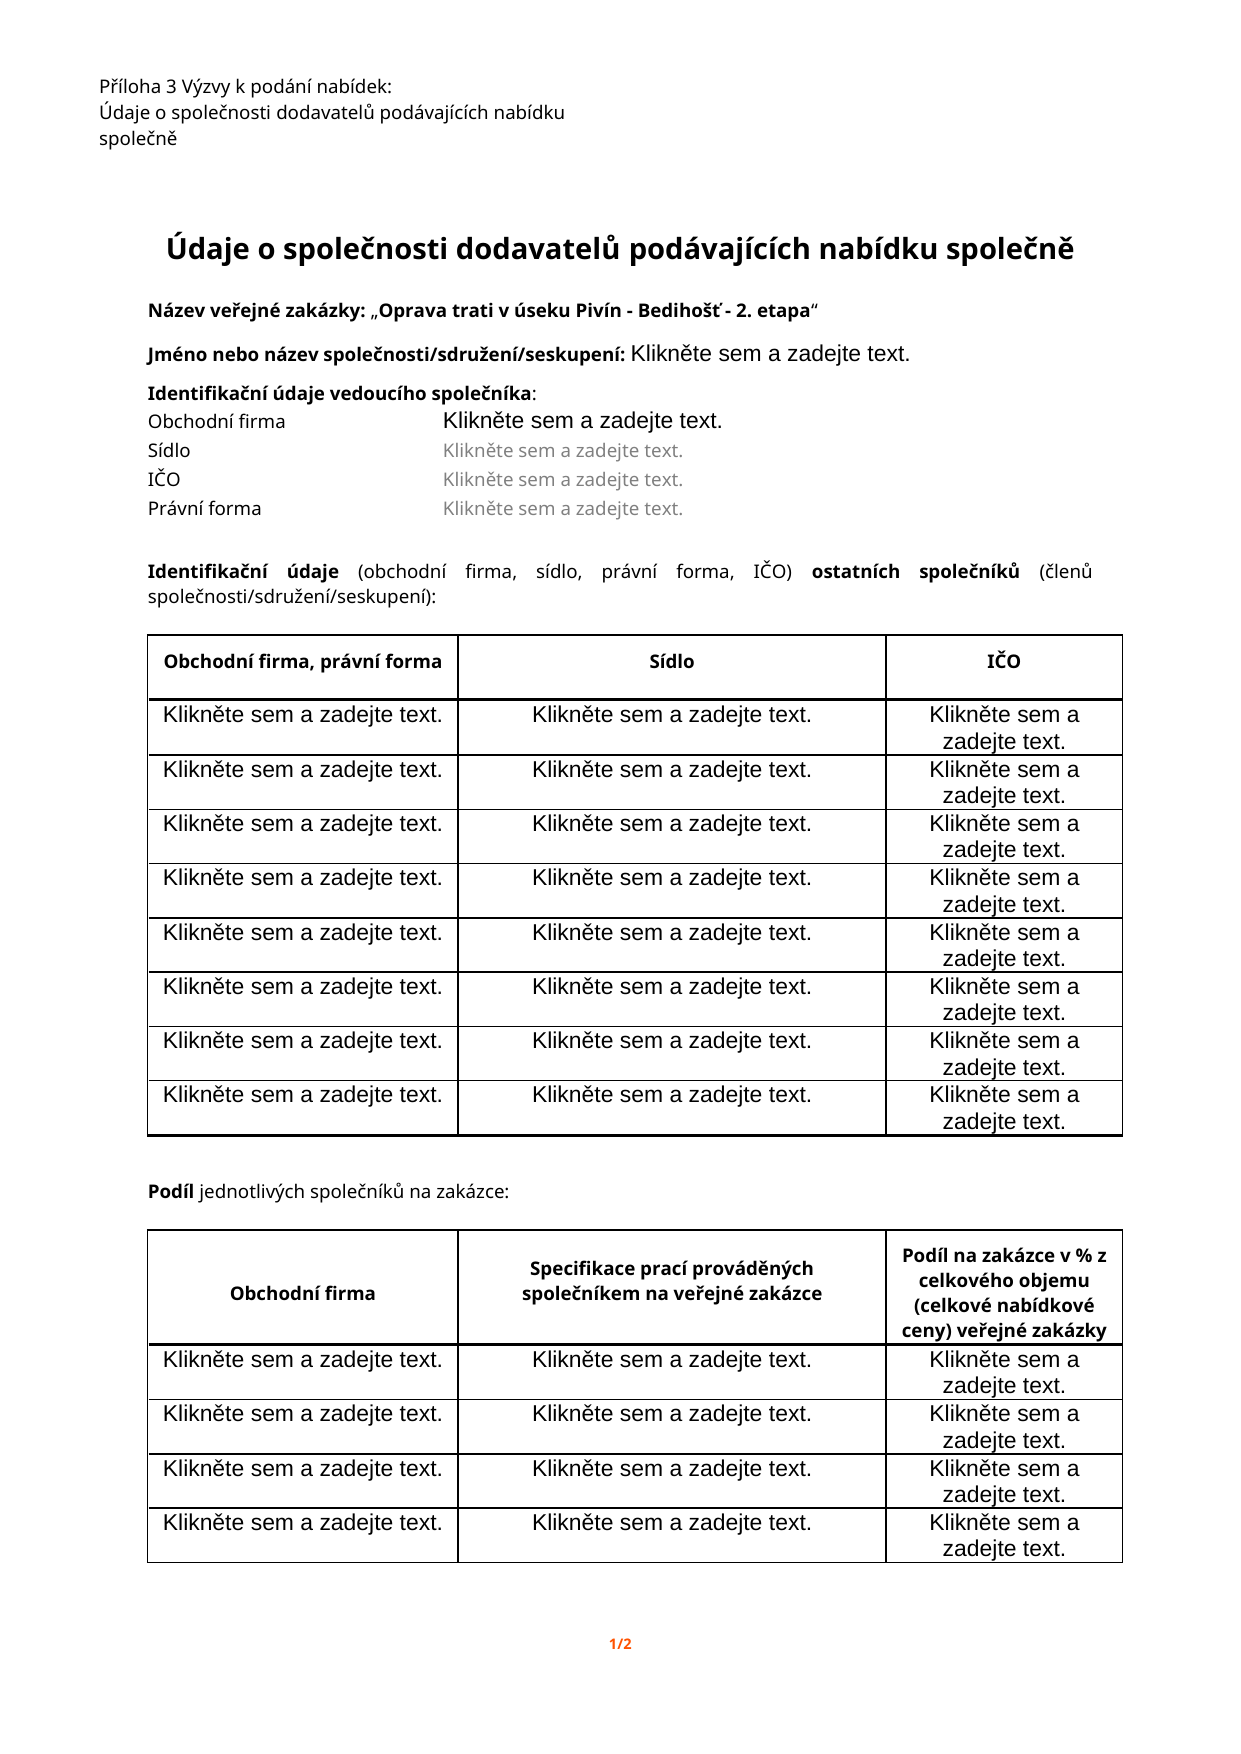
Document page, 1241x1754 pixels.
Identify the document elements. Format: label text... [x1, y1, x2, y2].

title Údaje o společnosti dodavatelů podávajících nabídku společně [148, 228, 1093, 268]
table_header Podíl na zakázce v % z celkového objemu (celkové nabídkové ceny) veřejné zakázky [887, 1231, 1122, 1343]
table_header Obchodní firma, právní forma [148, 636, 457, 698]
table_header IČO [887, 636, 1122, 698]
text Jméno nebo název společnosti/sdružení/seskupení: [148, 336, 1093, 367]
text Obchodní firma [148, 405, 1093, 434]
text Identifikační údaje vedoucího společníka: [148, 380, 1093, 405]
table_header Specifikace prací prováděných společníkem na veřejné zakázce [459, 1231, 885, 1343]
text Právní forma [148, 492, 1093, 521]
table_header Sídlo [459, 636, 885, 698]
text IČO [148, 463, 1093, 492]
text Název veřejné zakázky: „Oprava trati v úseku Pivín - Bedihošť - 2. etapa“ [148, 293, 1093, 324]
text Podíl jednotlivých společníků na zakázce: [148, 1179, 1093, 1229]
text Identifikační údaje (obchodní firma, sídlo, právní forma, IČO) ostatních společníků (členů společnosti/sdružení/seskupení): [148, 559, 1093, 609]
text Sídlo [148, 434, 1093, 463]
table_header Obchodní firma [148, 1231, 457, 1343]
